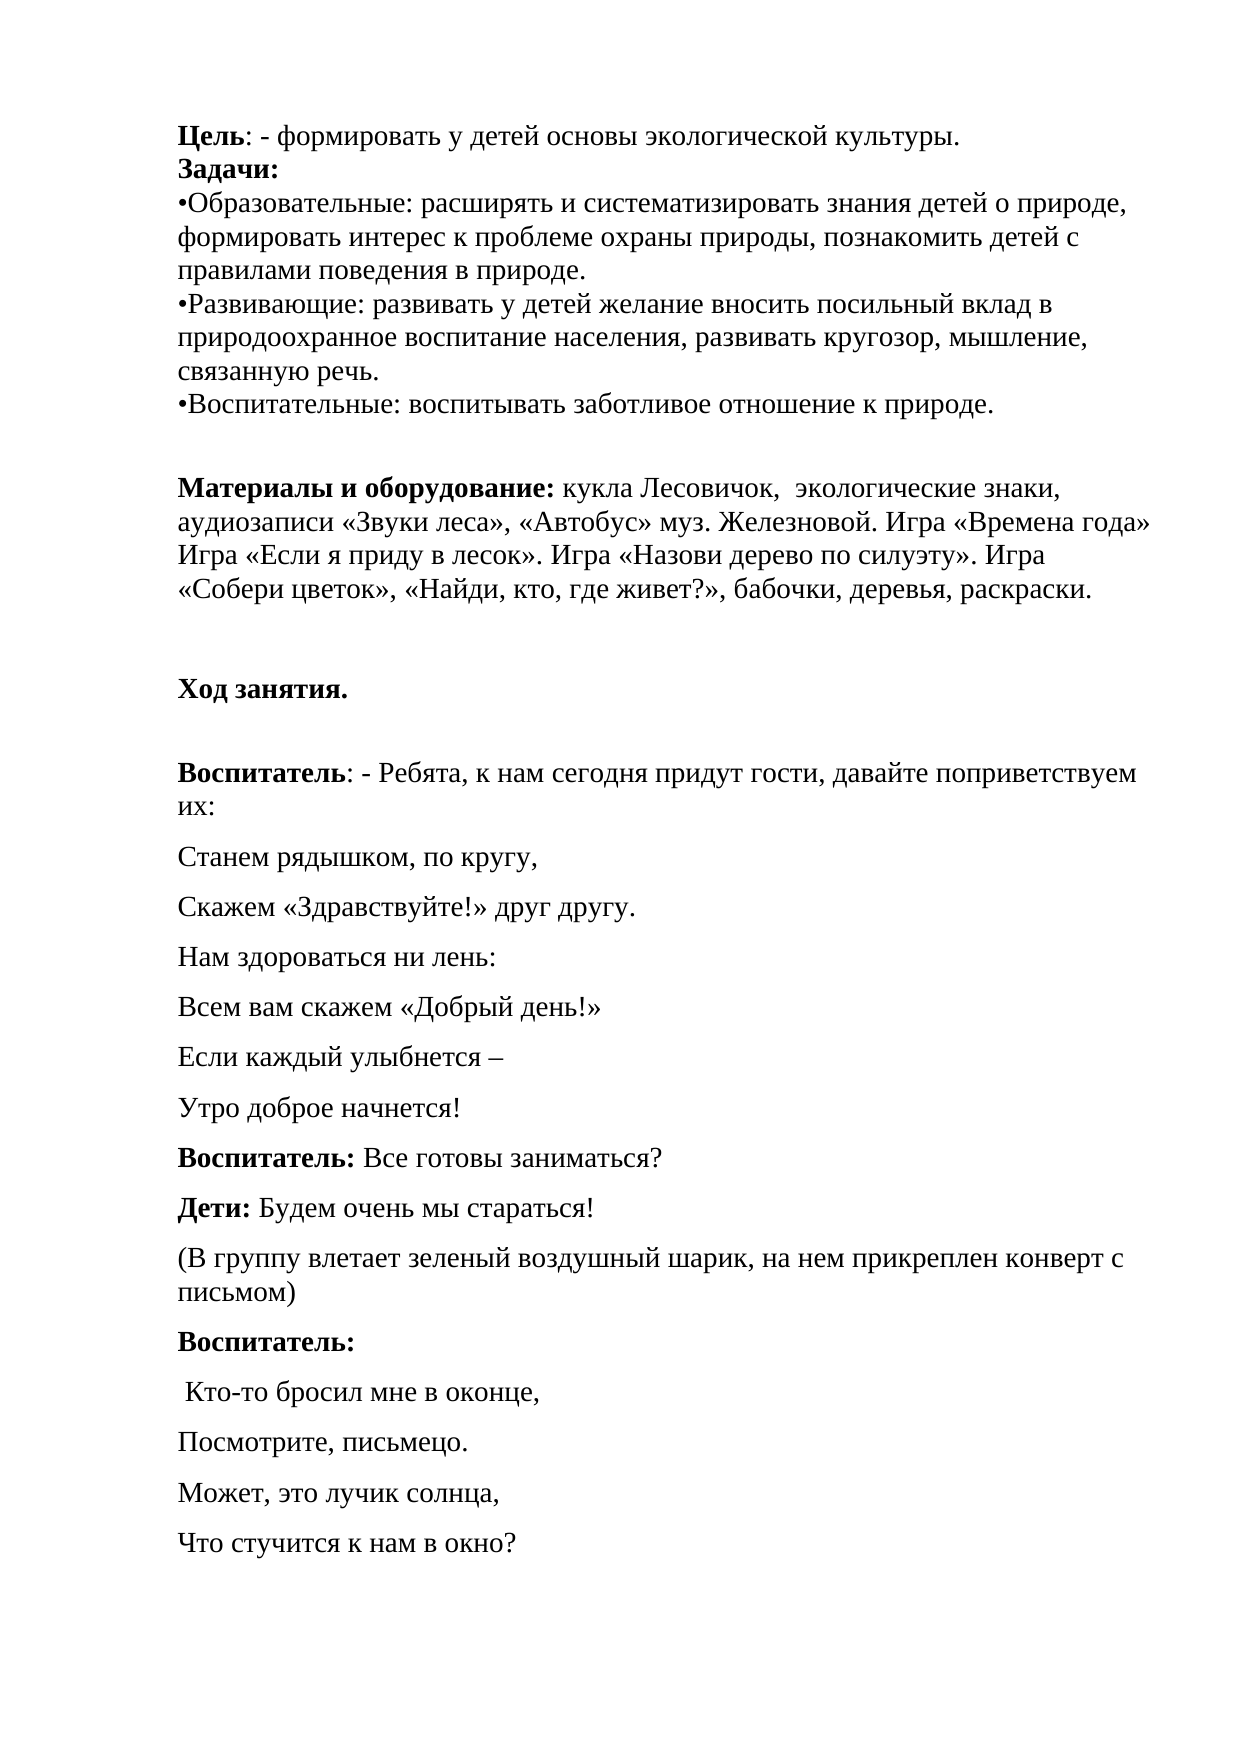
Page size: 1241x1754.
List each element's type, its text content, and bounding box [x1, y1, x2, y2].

text Посмотрите, письмецо. [177, 1424, 1152, 1458]
text Материалы и оборудование: кукла Лесовичок, экологические знаки, аудиозаписи «Звуки леса», «Автобус» муз. Железновой. Игра «Времена года» Игра «Если я приду в лесок». Игра «Назови дерево по силуэту». Игра «Собери цветок», «Найди, кто, где живет?», бабочки, деревья, раскраски. [177, 437, 1152, 604]
text (В группу влетает зеленый воздушный шарик, на нем прикреплен конверт с письмом) [177, 1240, 1152, 1307]
text Утро доброе начнется! [177, 1090, 1152, 1123]
text Может, это лучик солнца, [177, 1475, 1152, 1508]
text Скажем «Здравствуйте!» друг другу. [177, 889, 1152, 922]
text Воспитатель: Все готовы заниматься? [177, 1140, 1152, 1173]
text Нам здороваться ни лень: [177, 939, 1152, 973]
text Всем вам скажем «Добрый день!» [177, 989, 1152, 1023]
text Ход занятия. [177, 671, 1152, 705]
text Дети: Будем очень мы стараться! [177, 1190, 1152, 1224]
text Что стучится к нам в окно? [177, 1525, 1152, 1558]
text Воспитатель: [177, 1324, 1152, 1358]
text Воспитатель: - Ребята, к нам сегодня придут гости, давайте поприветствуем их: [177, 721, 1152, 822]
text Если каждый улыбнется – [177, 1039, 1152, 1073]
text Цель: - формировать у детей основы экологической культуры. Задачи: •Образовательные: расширять и систематизировать знания детей о природе, формировать интерес к проблеме охраны природы, познакомить детей с правилами поведения в природе. •Развивающие: развивать у детей желание вносить посильный вклад в природоохранное воспитание населения, развивать кругозор, мышление, связанную речь. •Воспитательные: воспитывать заботливое отношение к природе. [177, 118, 1152, 420]
text Кто-то бросил мне в оконце, [177, 1374, 1152, 1408]
text Станем рядышком, по кругу, [177, 839, 1152, 872]
